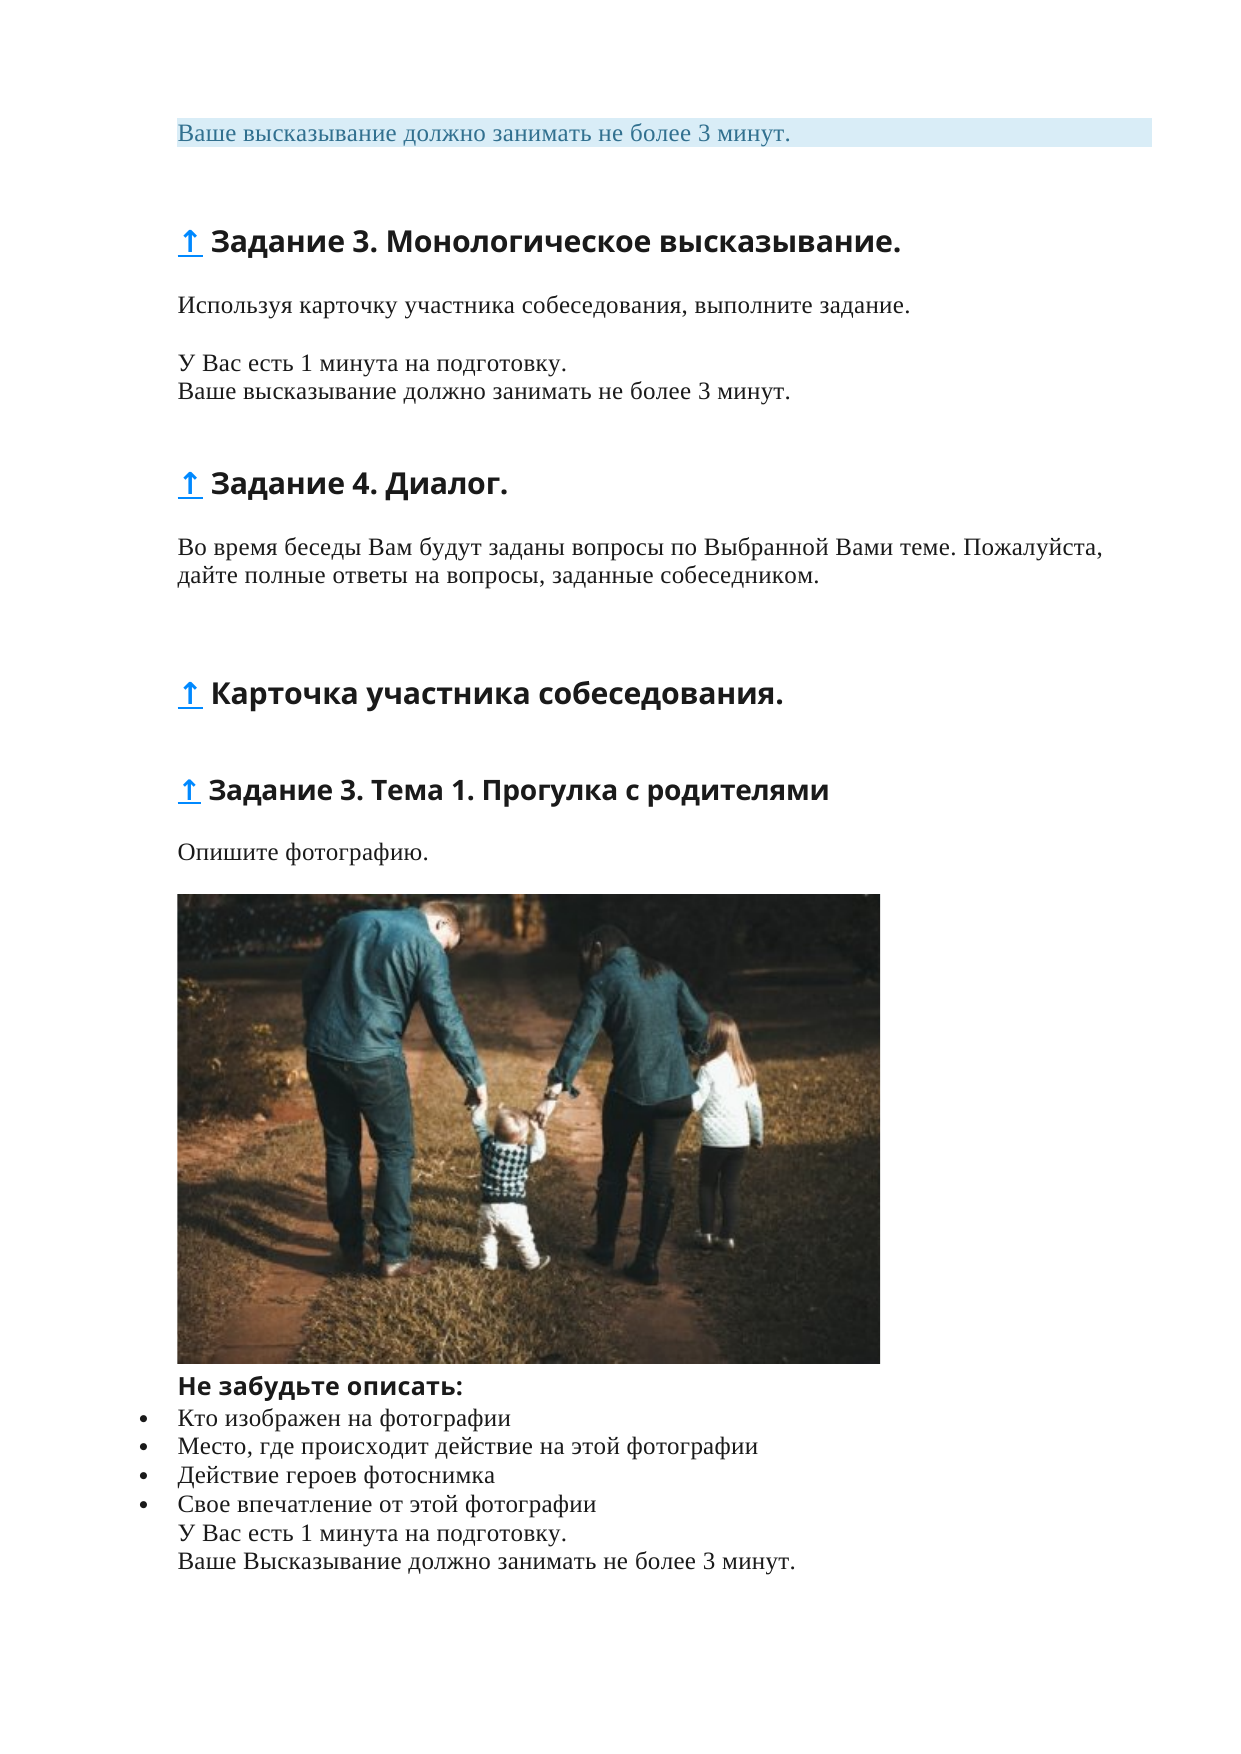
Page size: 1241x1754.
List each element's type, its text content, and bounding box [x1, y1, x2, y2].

text ↑ Задание 4. Диалог. [177, 462, 1152, 503]
list Место, где происходит действие на этой фотографии [140, 1431, 1152, 1460]
list Свое впечатление от этой фотографии [140, 1489, 1152, 1518]
list Кто изображен на фотографии [140, 1403, 1152, 1431]
text ↑ Задание 3. Монологическое высказывание. [177, 220, 1152, 261]
text ↑ Задание 3. Тема 1. Прогулка с родителями [177, 770, 1152, 808]
text Во время беседы Вам будут заданы вопросы по Выбранной Вами теме. Пожалуйста, дайте полные ответы на вопросы, заданные собеседником. [177, 503, 1152, 589]
text ↑ Карточка участника собеседования. [177, 672, 1152, 713]
text У Вас есть 1 минута на подготовку. Ваше Высказывание должно занимать не более 3 минут. [177, 1518, 1152, 1632]
list Действие героев фотоснимка [140, 1460, 1152, 1489]
picture [177, 894, 881, 1364]
text Ваше высказывание должно занимать не более 3 минут. [177, 118, 1152, 147]
text Используя карточку участника собеседования, выполните задание. У Вас есть 1 минута на подготовку. Ваше высказывание должно занимать не более 3 минут. [177, 261, 1152, 462]
